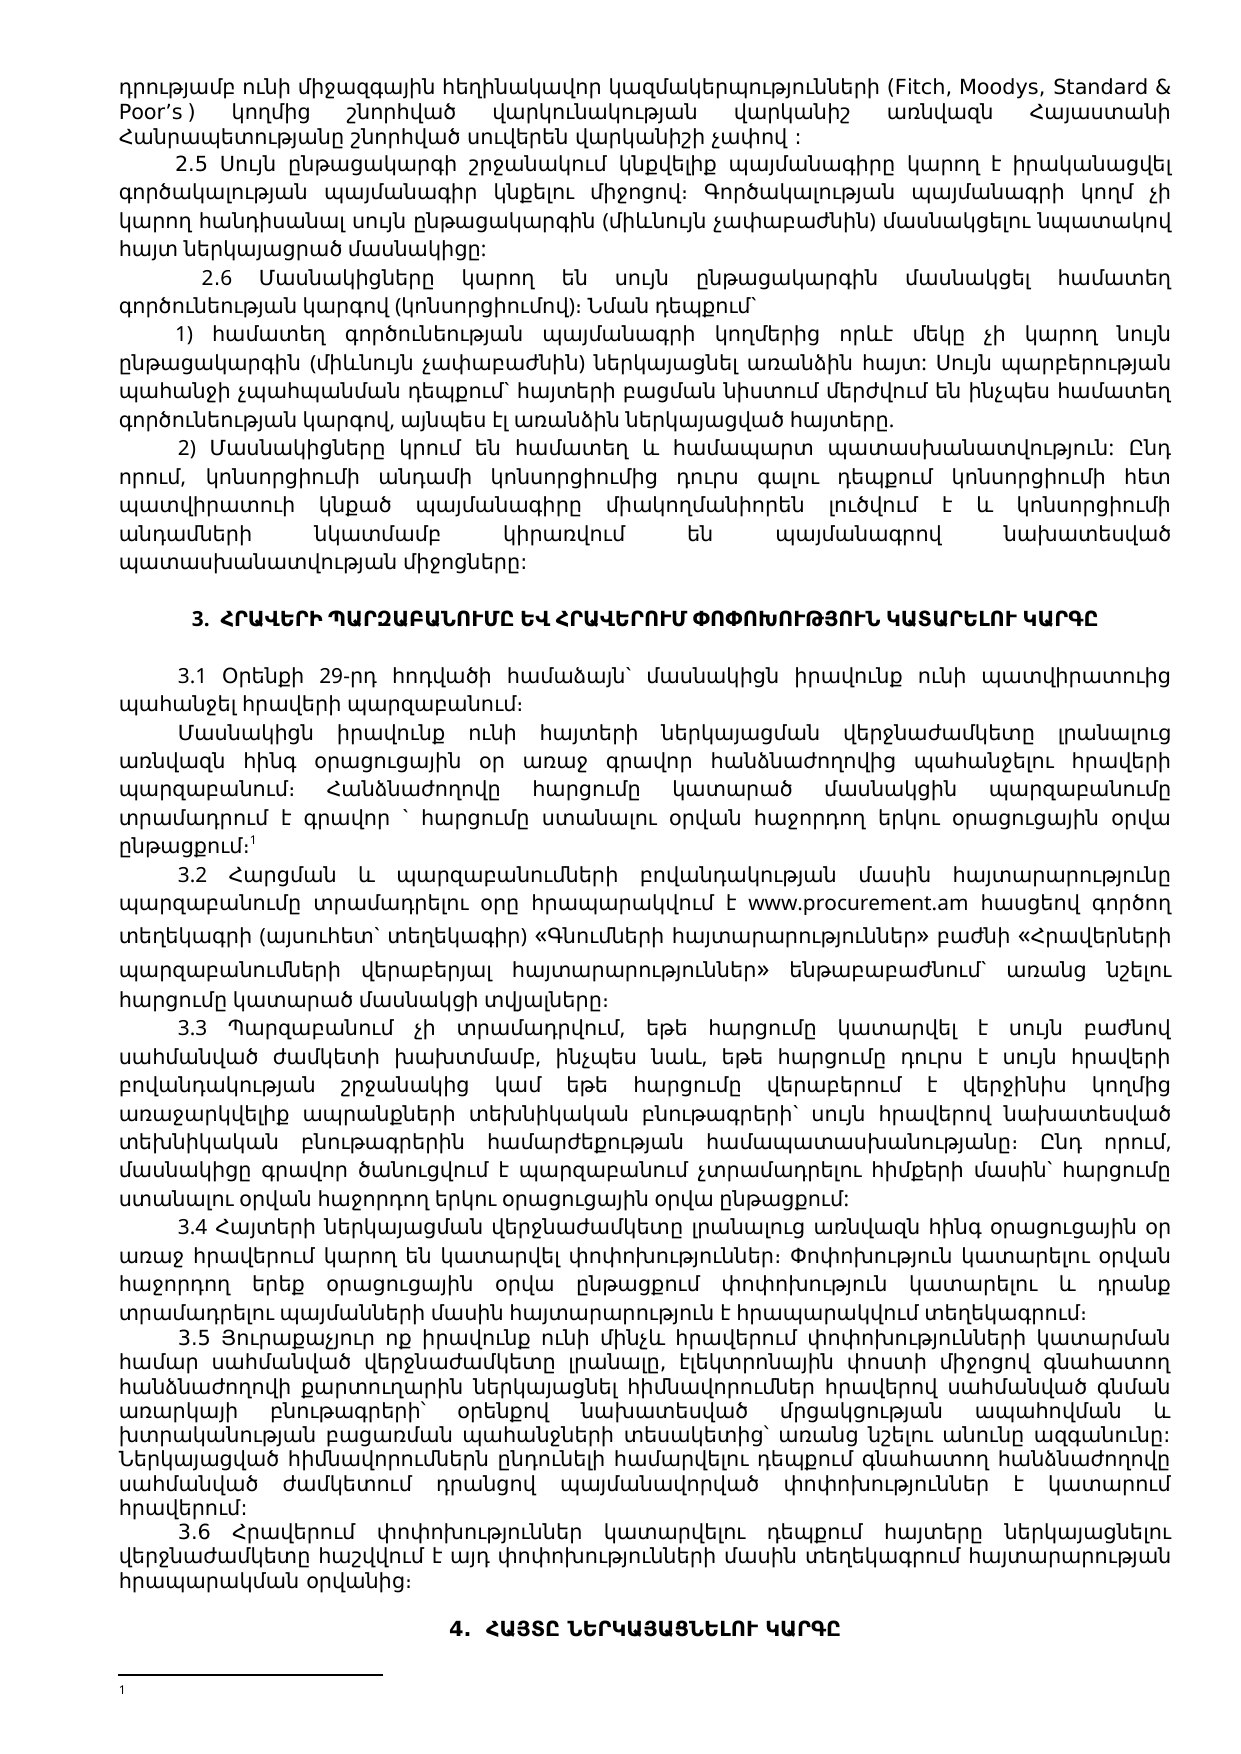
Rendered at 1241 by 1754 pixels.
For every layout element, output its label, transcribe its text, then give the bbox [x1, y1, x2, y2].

text 2.6 Մասնակիցները կարող են սույն ընթացակարգին մասնակցել համատեղ գործունեության կարգով (կոնսորցիումով)։ Նման դեպքում` [118, 263, 1171, 319]
text Մասնակիցն իրավունք ունի հայտերի ներկայացման վերջնաժամկետը լրանալուց առնվազն հինգ օրացուցային օր առաջ գրավոր հանձնաժողովից պահանջելու հրավերի պարզաբանում։ Հանձնաժողովը հարցումը կատարած մասնակցին պարզաբանումը տրամադրում է գրավոր ` հարցումը ստանալու օրվան հաջորդող երկու օրացուցային օրվա ընթացքում։ [118, 718, 1171, 860]
text 2.5 Սույն ընթացակարգի շրջանակում կնքվելիք պայմանագիրը կարող է իրականացվել գործակալության պայմանագիր կնքելու միջոցով։ Գործակալության պայմանագրի կողմ չի կարող հանդիսանալ սույն ընթացակարգին (միևնույն չափաբաժնին) մասնակցելու նպատակով հայտ ներկայացրած մասնակիցը: [118, 149, 1171, 263]
text 3.1 Օրենքի 29-րդ հոդվածի համաձայն` մասնակիցն իրավունք ունի պատվիրատուից պահանջել հրավերի պարզաբանում։ [118, 661, 1171, 718]
text 3.2 Հարցման և պարզաբանումների բովանդակության մասին հայտարարությունը պարզաբանումը տրամադրելու օրը հրապարակվում է www.procurement.am հասցեով գործող տեղեկագրի (այսուհետ` տեղեկագիր) «Գնումների հայտարարություններ» բաժնի «Հրավերների պարզաբանումների վերաբերյալ հայտարարություններ» ենթաբաբաժնում` առանց նշելու հարցումը կատարած մասնակցի տվյալները։ [118, 860, 1171, 1013]
text 3.6 Հրավերում փոփոխություններ կատարվելու դեպքում հայտերը ներկայացնելու վերջնաժամկետը հաշվվում է այդ փոփոխությունների մասին տեղեկագրում հայտարարության հրապարակման օրվանից։ [118, 1520, 1171, 1593]
text 3.3 Պարզաբանում չի տրամադրվում, եթե հարցումը կատարվել է սույն բաժնով սահմանված ժամկետի խախտմամբ, ինչպես նաև, եթե հարցումը դուրս է սույն հրավերի բովանդակության շրջանակից կամ եթե հարցումը վերաբերում է վերջինիս կողմից առաջարկվելիք ապրանքների տեխնիկական բնութագրերի` սույն հրավերով նախատեսված տեխնիկական բնութագրերին համարժեքության համապատասխանությանը։ Ընդ որում, մասնակիցը գրավոր ծանուցվում է պարզաբանում չտրամադրելու հիմքերի մասին` հարցումը ստանալու օրվան հաջորդող երկու օրացուցային օրվա ընթացքում: [118, 1013, 1171, 1212]
text 1) համատեղ գործունեության պայմանագրի կողմերից որևէ մեկը չի կարող նույն ընթացակարգին (միևնույն չափաբաժնին) ներկայացնել առանձին հայտ: Սույն պարբերության պահանջի չպահպանման դեպքում` հայտերի բացման նիստում մերժվում են ինչպես համատեղ գործունեության կարգով, այնպես էլ առանձին ներկայացված հայտերը. [118, 319, 1171, 433]
text 3. ՀՐԱՎԵՐԻ ՊԱՐԶԱԲԱՆՈՒՄԸ ԵՎ ՀՐԱՎԵՐՈՒՄ ՓՈՓՈԽՈՒԹՅՈՒՆ ԿԱՏԱՐԵԼՈՒ ԿԱՐԳԸ [118, 604, 1171, 632]
text 3.4 Հայտերի ներկայացման վերջնաժամկետը լրանալուց առնվազն հինգ օրացուցային օր առաջ հրավերում կարող են կատարվել փոփոխություններ։ Փոփոխություն կատարելու օրվան հաջորդող երեք օրացուցային օրվա ընթացքում փոփոխություն կատարելու և դրանք տրամադրելու պայմանների մասին հայտարարություն է հրապարակվում տեղեկագրում։ [118, 1212, 1171, 1326]
text 3.5 Յուրաքաչյուր ոք իրավունք ունի մինչև հրավերում փոփոխությունների կատարման համար սահմանված վերջնաժամկետը լրանալը, էլեկտրոնային փոստի միջոցով գնահատող հանձնաժողովի քարտուղարին ներկայացնել հիմնավորումներ հրավերով սահմանված գնման առարկայի բնութագրերի՝ օրենքով նախատեսված մրցակցության ապահովման և խտրականության բացառման պահանջների տեսակետից՝ առանց նշելու անունը ազգանունը: Ներկայացված հիմնավորումներն ընդունելի համարվելու դեպքում գնահատող հանձնաժողովը սահմանված ժամկետում դրանցով պայմանավորված փոփոխություններ է կատարում հրավերում: [118, 1326, 1171, 1520]
text 2) Մասնակիցները կրում են համատեղ և համապարտ պատասխանատվություն: Ընդ որում, կոնսորցիումի անդամի կոնսորցիումից դուրս գալու դեպքում կոնսորցիումի հետ պատվիրատուի կնքած պայմանագիրը միակողմանիորեն լուծվում է և կոնսորցիումի անդամների նկատմամբ կիրառվում են պայմանագրով նախատեսված պատասխանատվության միջոցները: [118, 433, 1171, 576]
text 4. ՀԱՅՏԸ ՆԵՐԿԱՅԱՑՆԵԼՈՒ ԿԱՐԳԸ [118, 1617, 1171, 1642]
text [118, 75, 1171, 149]
